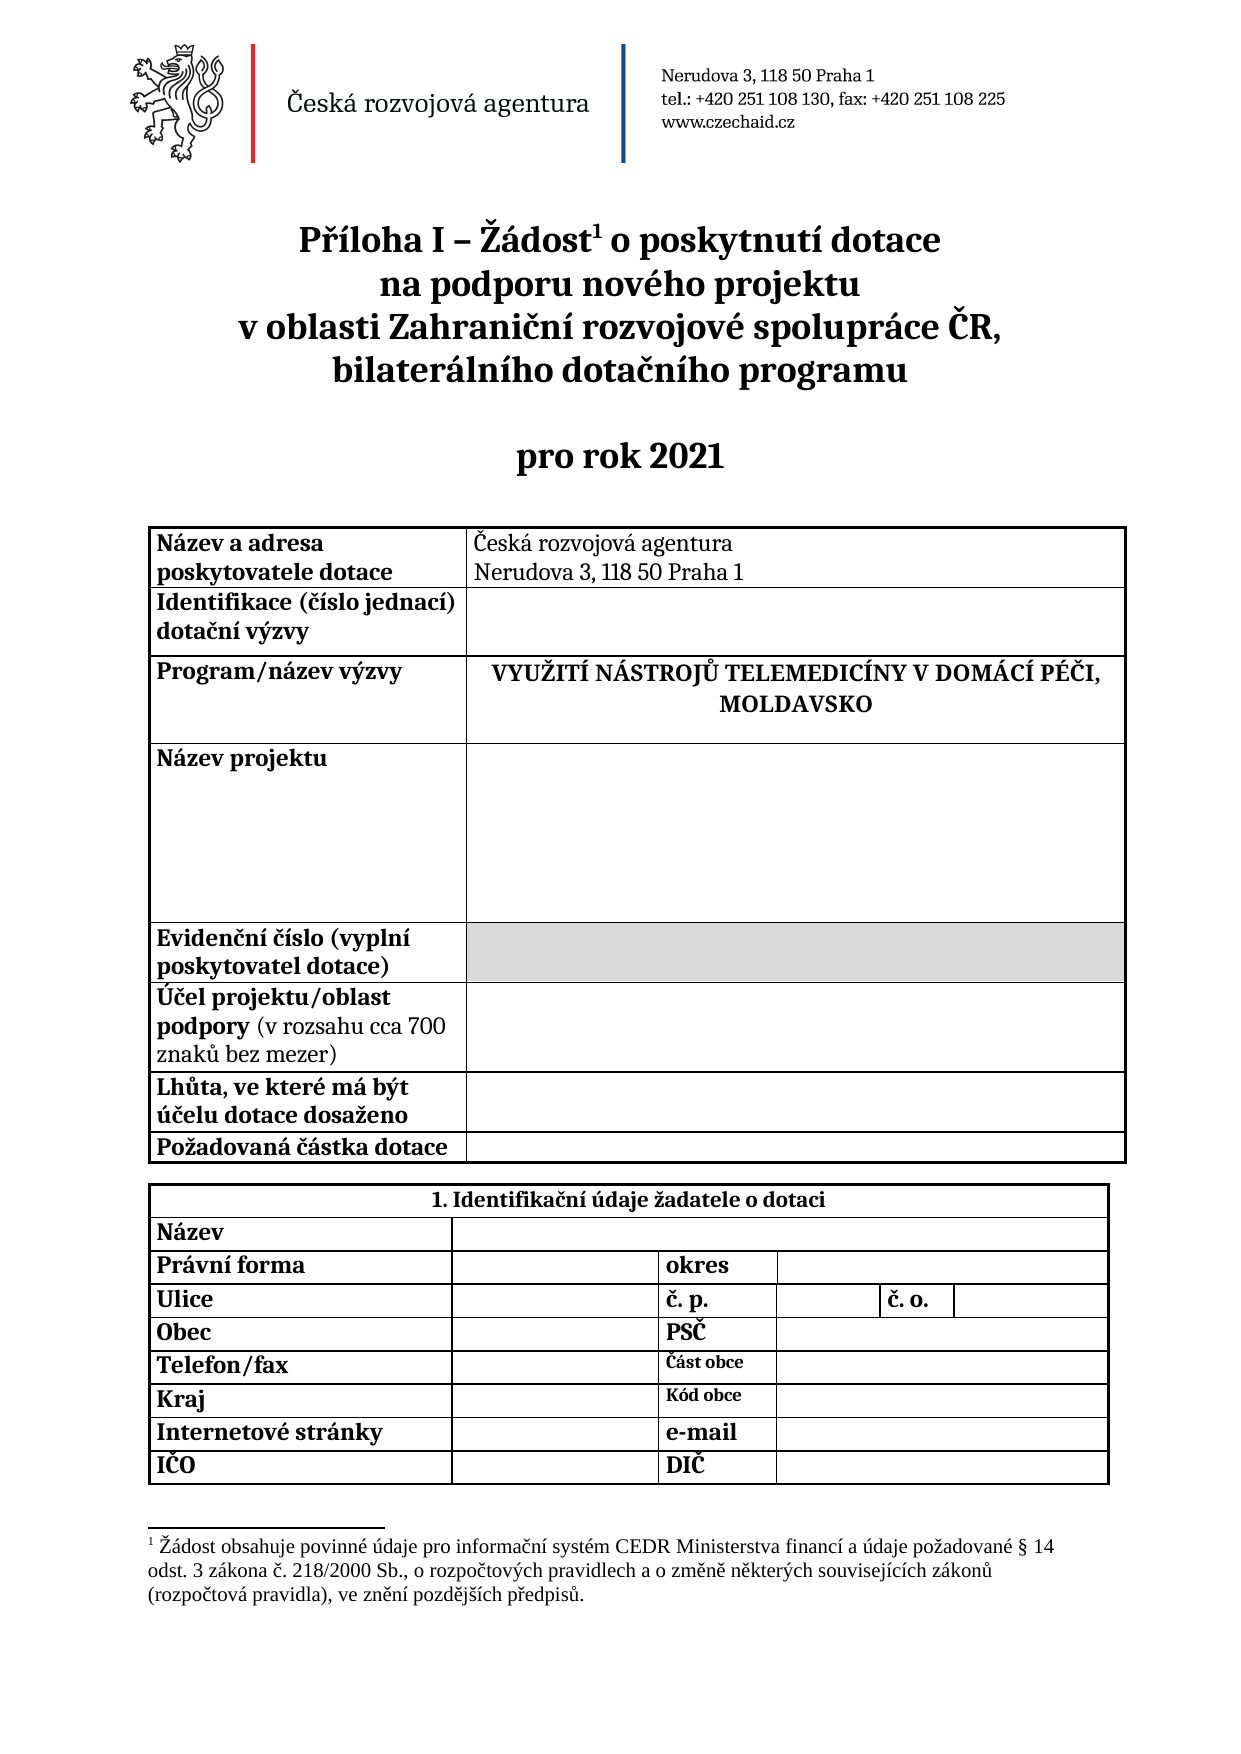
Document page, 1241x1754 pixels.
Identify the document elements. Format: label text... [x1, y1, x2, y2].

table_cell [453, 1252, 658, 1283]
table_cell [453, 1418, 658, 1450]
table_cell Program/název výzvy [151, 657, 466, 742]
table_cell okres [659, 1252, 777, 1283]
table_cell Název projektu [151, 744, 466, 922]
table_cell Internetové stránky [151, 1418, 451, 1450]
table_cell Telefon/fax [151, 1352, 451, 1383]
table_cell Účel projektu/oblast podpory (v rozsahu cca 700 znaků bez mezer) [151, 983, 466, 1071]
table_cell č. o. [881, 1285, 953, 1317]
table_cell Název [151, 1218, 451, 1250]
table_cell [467, 1073, 1124, 1131]
table_cell [467, 923, 1124, 981]
table_cell [778, 1252, 1107, 1283]
table_cell [777, 1418, 1107, 1450]
table_cell [955, 1285, 1107, 1317]
table_cell [467, 744, 1124, 922]
table_header Název a adresa poskytovatele dotace [151, 529, 466, 586]
table_header Česká rozvojová agentura Nerudova 3, 118 50 Praha 1 [467, 529, 1124, 586]
table_cell [777, 1452, 1107, 1483]
text pro rok 2021 [148, 435, 1093, 478]
table_cell [453, 1218, 1107, 1250]
table_cell Ulice [151, 1285, 451, 1317]
table_cell Lhůta, ve které má být účelu dotace dosaženo [151, 1073, 466, 1131]
table_cell Požadovaná částka dotace [151, 1133, 466, 1161]
text v oblasti Zahraniční rozvojové spolupráce ČR, bilaterálního dotačního programu [148, 305, 1093, 392]
table_cell Právní forma [151, 1252, 451, 1283]
table_cell [467, 983, 1124, 1071]
table_cell [777, 1352, 1107, 1383]
table_cell Identifikace (číslo jednací) dotační výzvy [151, 588, 466, 655]
table_cell [777, 1318, 1107, 1350]
table_cell Část obce [659, 1352, 776, 1383]
table_cell Obec [151, 1318, 451, 1350]
table_header 1. Identifikační údaje žadatele o dotaci [151, 1186, 1107, 1217]
table_cell č. p. [659, 1285, 776, 1317]
text Příloha I – Žádost o poskytnutí dotace [148, 219, 1093, 262]
table_cell Kód obce [659, 1385, 776, 1417]
table_cell [453, 1318, 658, 1350]
table_cell [453, 1452, 658, 1483]
table_cell e-mail [659, 1418, 776, 1450]
table_cell Kraj [151, 1385, 451, 1417]
table_cell [777, 1385, 1107, 1417]
table_cell [453, 1385, 658, 1417]
table_cell [467, 588, 1124, 655]
table_cell VYUŽITÍ NÁSTROJŮ TELEMEDICÍNY V DOMÁCÍ PÉČI, MOLDAVSKO [467, 657, 1124, 742]
table_cell [777, 1285, 879, 1317]
table_cell PSČ [659, 1318, 776, 1350]
table_cell [453, 1352, 658, 1383]
table_cell [453, 1285, 658, 1317]
picture [59, 0, 1241, 185]
table_cell [467, 1133, 1124, 1161]
text na podporu nového projektu [148, 262, 1093, 305]
table_cell IČO [151, 1452, 451, 1483]
table_cell DIČ [659, 1452, 776, 1483]
table_cell Evidenční číslo (vyplní poskytovatel dotace) [151, 923, 466, 981]
